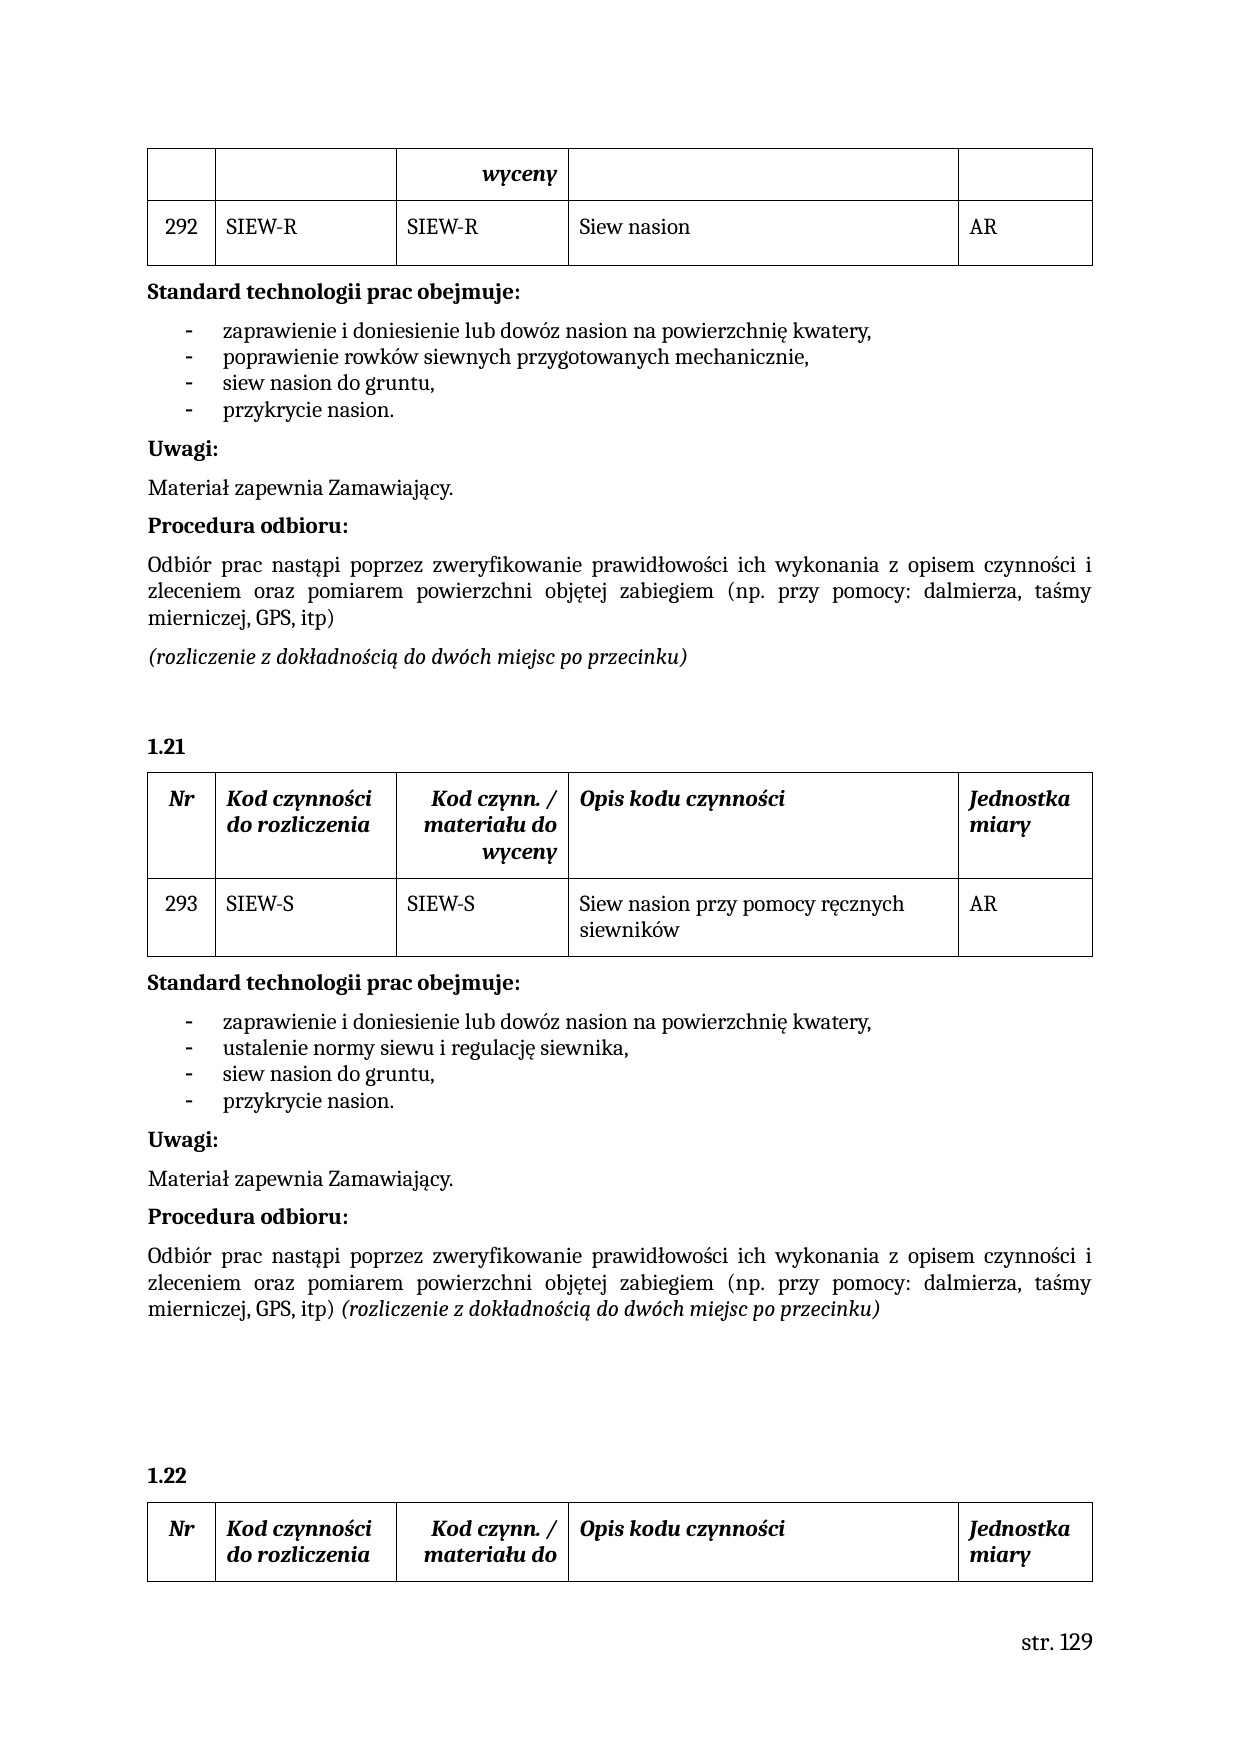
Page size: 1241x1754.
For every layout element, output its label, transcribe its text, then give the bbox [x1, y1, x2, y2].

text Standard technologii prac obejmuje: [148, 279, 1093, 305]
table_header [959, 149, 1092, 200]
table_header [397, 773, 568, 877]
text Materiał zapewnia Zamawiający. [148, 1165, 1093, 1192]
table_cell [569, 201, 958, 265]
list przykrycie nasion. [185, 397, 1093, 423]
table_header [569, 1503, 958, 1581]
text Procedura odbioru: [148, 513, 1093, 539]
text Procedura odbioru: [148, 1204, 1093, 1231]
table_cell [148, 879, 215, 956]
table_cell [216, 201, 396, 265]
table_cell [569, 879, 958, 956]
text (rozliczenie z dokładnością do dwóch miejsc po przecinku) [148, 643, 1093, 670]
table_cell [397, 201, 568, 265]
list siew nasion do gruntu, [185, 1061, 1093, 1088]
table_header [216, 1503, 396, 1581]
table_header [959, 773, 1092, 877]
list poprawienie rowków siewnych przygotowanych mechanicznie, [185, 344, 1093, 370]
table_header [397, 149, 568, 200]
list siew nasion do gruntu, [185, 370, 1093, 397]
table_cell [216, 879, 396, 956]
text 1.22 [148, 1463, 1093, 1490]
list przykrycie nasion. [185, 1088, 1093, 1114]
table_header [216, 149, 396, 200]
text Materiał zapewnia Zamawiający. [148, 474, 1093, 501]
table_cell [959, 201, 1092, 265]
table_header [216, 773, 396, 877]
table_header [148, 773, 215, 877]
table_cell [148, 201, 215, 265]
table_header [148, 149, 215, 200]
list zaprawienie i doniesienie lub dowóz nasion na powierzchnię kwatery, [185, 1008, 1093, 1035]
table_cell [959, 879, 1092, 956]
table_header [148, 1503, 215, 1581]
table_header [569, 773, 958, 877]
list ustalenie normy siewu i regulację siewnika, [185, 1035, 1093, 1061]
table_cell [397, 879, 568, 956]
list zaprawienie i doniesienie lub dowóz nasion na powierzchnię kwatery, [185, 317, 1093, 344]
text Uwagi: [148, 435, 1093, 462]
text 1.21 [148, 733, 1093, 760]
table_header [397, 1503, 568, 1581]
text Odbiór prac nastąpi poprzez zweryfikowanie prawidłowości ich wykonania z opisem czynności i zleceniem oraz pomiarem powierzchni objętej zabiegiem (np. przy pomocy: dalmierza, taśmy mierniczej, GPS, itp) [148, 552, 1093, 631]
text Uwagi: [148, 1126, 1093, 1153]
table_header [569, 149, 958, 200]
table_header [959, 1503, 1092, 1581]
text Odbiór prac nastąpi poprzez zweryfikowanie prawidłowości ich wykonania z opisem czynności i zleceniem oraz pomiarem powierzchni objętej zabiegiem (np. przy pomocy: dalmierza, taśmy mierniczej, GPS, itp) (rozliczenie z dokładnością do dwóch miejsc po przecinku) [148, 1243, 1093, 1322]
text Standard technologii prac obejmuje: [148, 970, 1093, 996]
